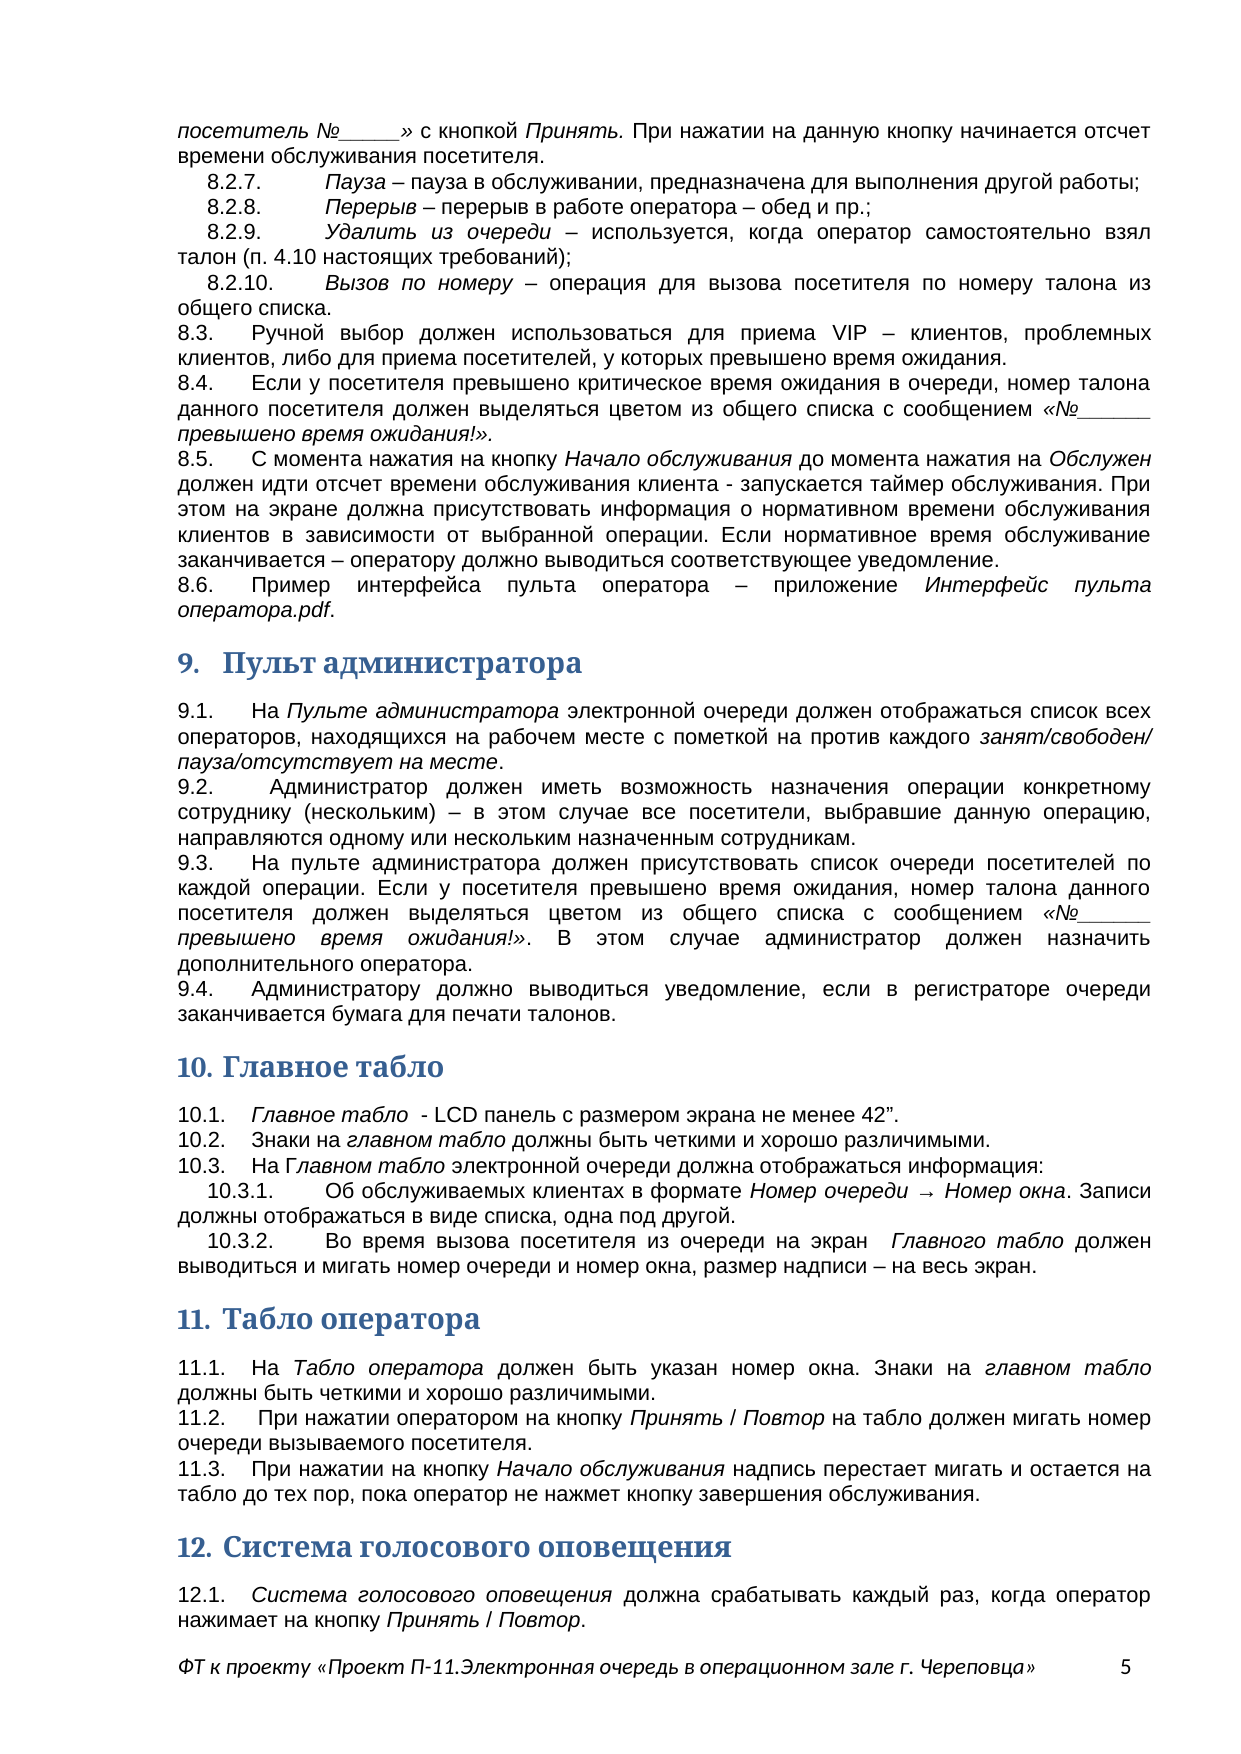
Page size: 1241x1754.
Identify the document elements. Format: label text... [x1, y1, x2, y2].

list Система голосового оповещения должна срабатывать каждый раз, когда оператор нажимает на кнопку Принять / Повтор. [177, 1582, 1152, 1632]
subtitle Пульт администратора [177, 647, 1152, 681]
list Пример интерфейса пульта оператора – приложение Интерфейс пульта оператора.pdf. [177, 572, 1152, 622]
list Вызов по номеру – операция для вызова посетителя по номеру талона из общего списка. [177, 269, 1152, 320]
list Администратор должен иметь возможность назначения операции конкретному сотруднику (нескольким) – в этом случае все посетители, выбравшие данную операцию, направляются одному или нескольким назначенным сотрудникам. [177, 774, 1152, 849]
list Пауза – пауза в обслуживании, предназначена для выполнения другой работы; [177, 168, 1152, 194]
list При нажатии на кнопку Начало обслуживания надпись перестает мигать и остается на табло до тех пор, пока оператор не нажмет кнопку завершения обслуживания. [177, 1455, 1152, 1506]
subtitle Главное табло [177, 1051, 1152, 1084]
list На пульте администратора должен присутствовать список очереди посетителей по каждой операции. Если у посетителя превышено время ожидания, номер талона данного посетителя должен выделяться цветом из общего списка с сообщением «№______ превышено время ожидания!». В этом случае администратор должен назначить дополнительного оператора. [177, 849, 1152, 976]
subtitle Система голосового оповещения [177, 1531, 1152, 1564]
list Удалить из очереди – используется, когда оператор самостоятельно взял талон (п. 4.10 настоящих требований); [177, 219, 1152, 269]
list На Пульте администратора электронной очереди должен отображаться список всех операторов, находящихся на рабочем месте с пометкой на против каждого занят/свободен/ пауза/отсутствует на месте. [177, 698, 1152, 774]
list Знаки на главном табло должны быть четкими и хорошо различимыми. [177, 1127, 1152, 1152]
list Во время вызова посетителя из очереди на экран Главного табло должен выводиться и мигать номер очереди и номер окна, размер надписи – на весь экран. [177, 1228, 1152, 1278]
list На Табло оператора должен быть указан номер окна. Знаки на главном табло должны быть четкими и хорошо различимыми. [177, 1354, 1152, 1405]
list Перерыв – перерыв в работе оператора – обед и пр.; [177, 194, 1152, 219]
list Администратору должно выводиться уведомление, если в регистраторе очереди заканчивается бумага для печати талонов. [177, 976, 1152, 1026]
list Ручной выбор должен использоваться для приема VIP – клиентов, проблемных клиентов, либо для приема посетителей, у которых превышено время ожидания. [177, 320, 1152, 370]
list Об обслуживаемых клиентах в формате Номер очереди → Номер окна. Записи должны отображаться в виде списка, одна под другой. [177, 1178, 1152, 1228]
list Главное табло - LCD панель с размером экрана не менее 42”. [177, 1102, 1152, 1127]
list На Главном табло электронной очереди должна отображаться информация: [177, 1152, 1152, 1178]
list При нажатии оператором на кнопку Принять / Повтор на табло должен мигать номер очереди вызываемого посетителя. [177, 1405, 1152, 1455]
subtitle Табло оператора [177, 1303, 1152, 1337]
list Если у посетителя превышено критическое время ожидания в очереди, номер талона данного посетителя должен выделяться цветом из общего списка с сообщением «№______ превышено время ожидания!». [177, 370, 1152, 446]
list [177, 118, 1152, 168]
list С момента нажатия на кнопку Начало обслуживания до момента нажатия на Обслужен должен идти отсчет времени обслуживания клиента - запускается таймер обслуживания. При этом на экране должна присутствовать информация о нормативном времени обслуживания клиентов в зависимости от выбранной операции. Если нормативное время обслуживание заканчивается – оператору должно выводиться соответствующее уведомление. [177, 446, 1152, 572]
